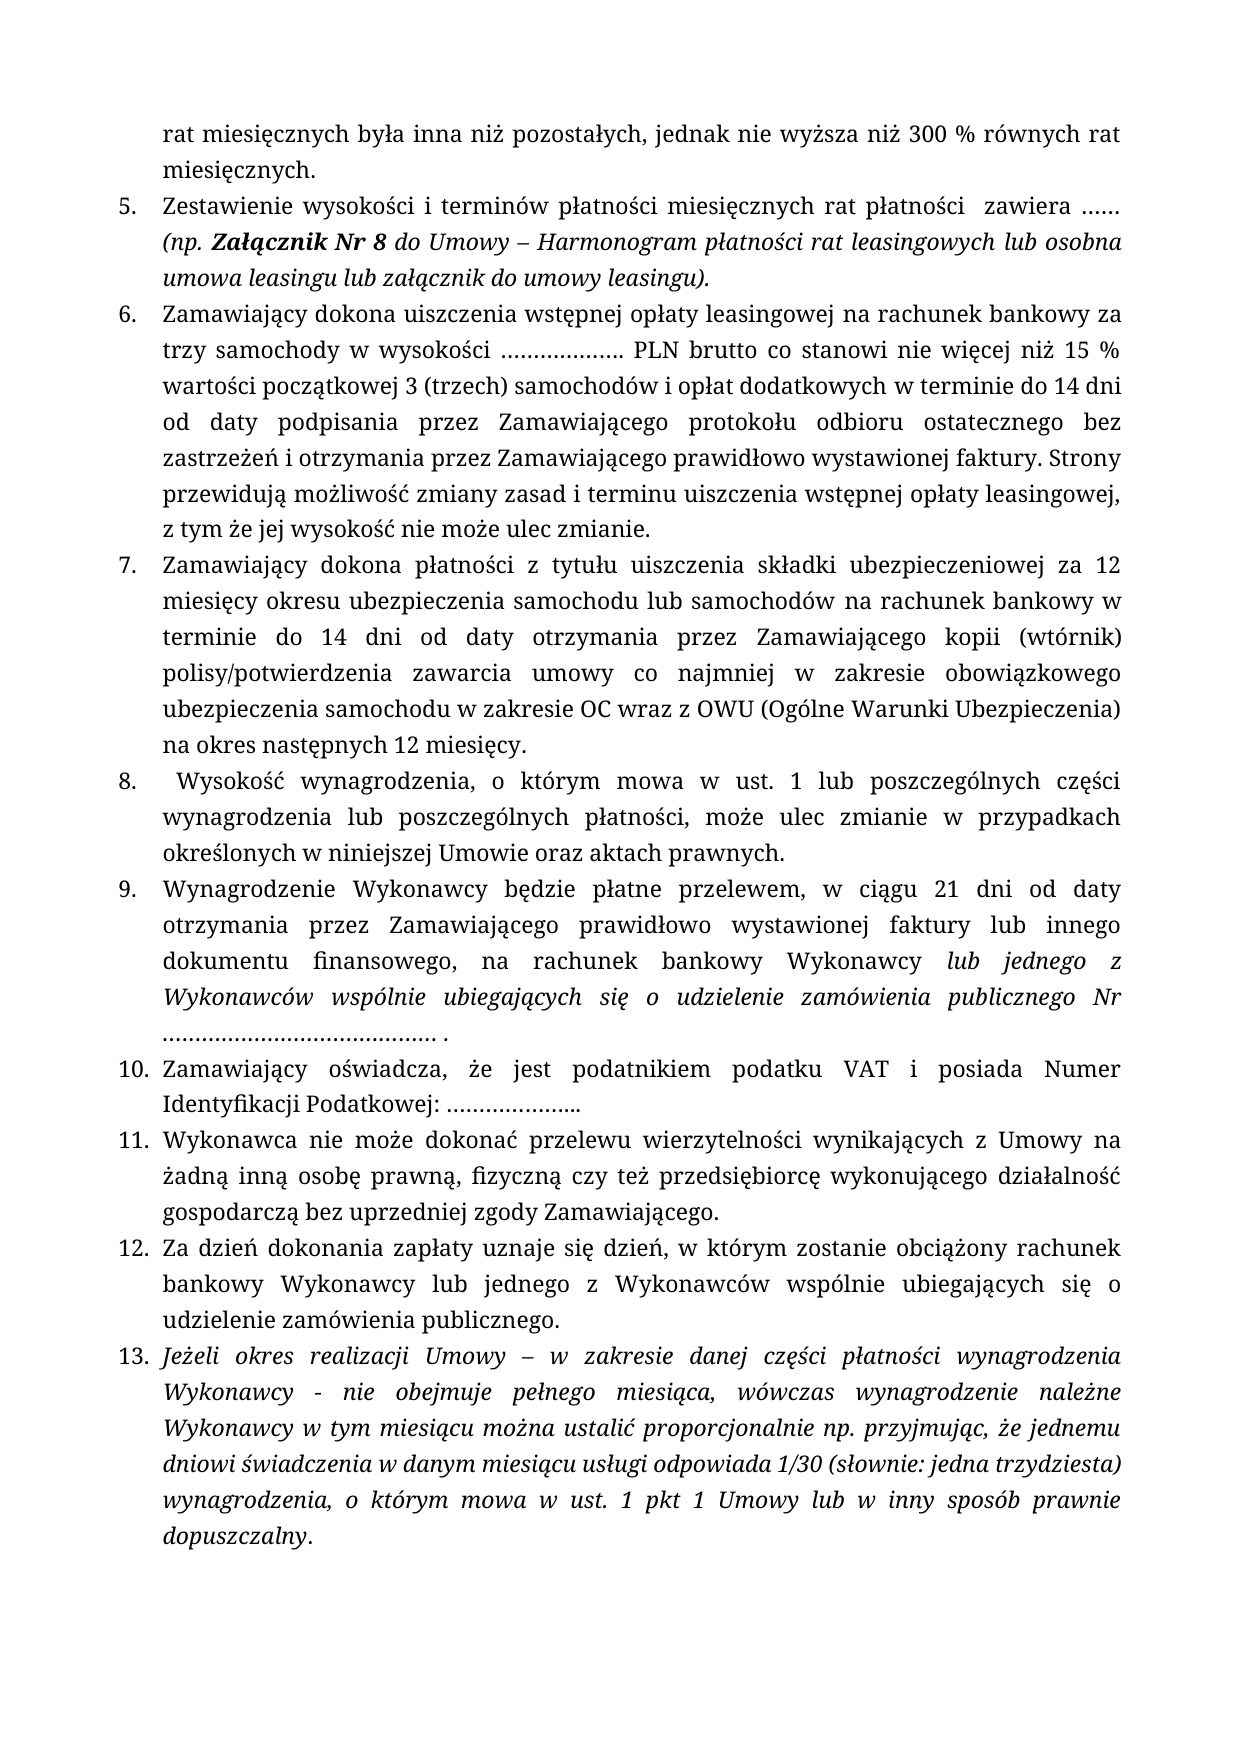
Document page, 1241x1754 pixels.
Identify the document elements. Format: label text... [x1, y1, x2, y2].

list Wynagrodzenie Wykonawcy będzie płatne przelewem, w ciągu 21 dni od daty otrzymania przez Zamawiającego prawidłowo wystawionej faktury lub innego dokumentu finansowego, na rachunek bankowy Wykonawcy lub jednego z Wykonawców wspólnie ubiegających się o udzielenie zamówienia publicznego Nr …………………………………… . [118, 873, 1122, 1048]
list Wykonawca nie może dokonać przelewu wierzytelności wynikających z Umowy na żadną inną osobę prawną, fizyczną czy też przedsiębiorcę wykonującego działalność gospodarczą bez uprzedniej zgody Zamawiającego. [118, 1124, 1122, 1227]
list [118, 118, 1122, 185]
list Zamawiający oświadcza, że jest podatnikiem podatku VAT i posiada Numer Identyfikacji Podatkowej: ………………... [118, 1052, 1122, 1120]
list Jeżeli okres realizacji Umowy – w zakresie danej części płatności wynagrodzenia Wykonawcy - nie obejmuje pełnego miesiąca, wówczas wynagrodzenie należne Wykonawcy w tym miesiącu można ustalić proporcjonalnie np. przyjmując, że jednemu dniowi świadczenia w danym miesiącu usługi odpowiada 1/30 (słownie: jedna trzydziesta) wynagrodzenia, o którym mowa w ust. 1 pkt 1 Umowy lub w inny sposób prawnie dopuszczalny. [118, 1340, 1122, 1551]
list Wysokość wynagrodzenia, o którym mowa w ust. 1 lub poszczególnych części wynagrodzenia lub poszczególnych płatności, może ulec zmianie w przypadkach określonych w niniejszej Umowie oraz aktach prawnych. [118, 765, 1122, 868]
list Zestawienie wysokości i terminów płatności miesięcznych rat płatności zawiera …… (np. Załącznik Nr 8 do Umowy – Harmonogram płatności rat leasingowych lub osobna umowa leasingu lub załącznik do umowy leasingu). [118, 190, 1122, 293]
list Zamawiający dokona uiszczenia wstępnej opłaty leasingowej na rachunek bankowy za trzy samochody w wysokości ………………. PLN brutto co stanowi nie więcej niż 15 % wartości początkowej 3 (trzech) samochodów i opłat dodatkowych w terminie do 14 dni od daty podpisania przez Zamawiającego protokołu odbioru ostatecznego bez zastrzeżeń i otrzymania przez Zamawiającego prawidłowo wystawionej faktury. Strony przewidują możliwość zmiany zasad i terminu uiszczenia wstępnej opłaty leasingowej, z tym że jej wysokość nie może ulec zmianie. [118, 298, 1122, 545]
list Za dzień dokonania zapłaty uznaje się dzień, w którym zostanie obciążony rachunek bankowy Wykonawcy lub jednego z Wykonawców wspólnie ubiegających się o udzielenie zamówienia publicznego. [118, 1232, 1122, 1335]
list Zamawiający dokona płatności z tytułu uiszczenia składki ubezpieczeniowej za 12 miesięcy okresu ubezpieczenia samochodu lub samochodów na rachunek bankowy w terminie do 14 dni od daty otrzymania przez Zamawiającego kopii (wtórnik) polisy/potwierdzenia zawarcia umowy co najmniej w zakresie obowiązkowego ubezpieczenia samochodu w zakresie OC wraz z OWU (Ogólne Warunki Ubezpieczenia) na okres następnych 12 miesięcy. [118, 549, 1122, 760]
